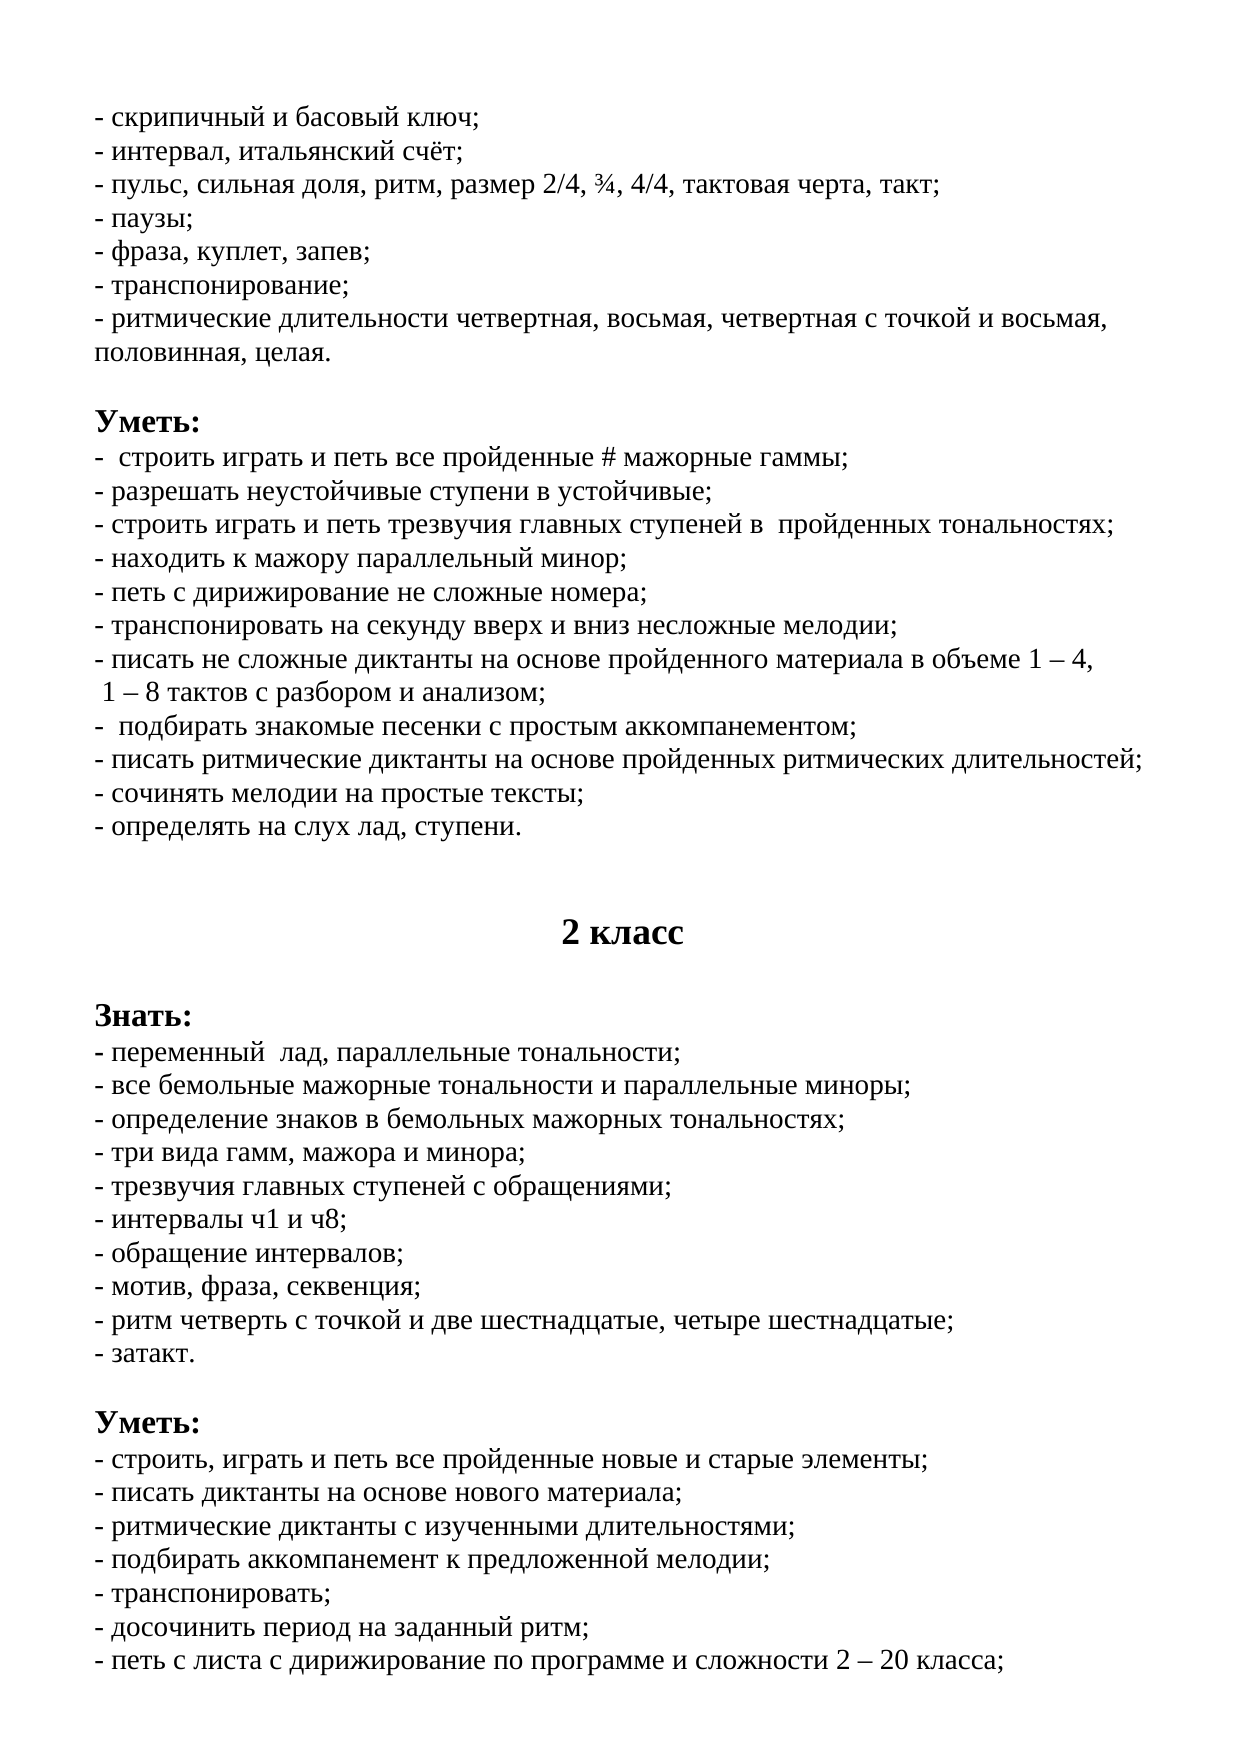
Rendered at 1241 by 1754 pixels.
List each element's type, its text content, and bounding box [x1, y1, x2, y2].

text - сочинять мелодии на простые тексты; [94, 775, 1151, 808]
text Уметь: [94, 1403, 1151, 1441]
text - паузы; [94, 200, 1151, 233]
text 1 – 8 тактов с разбором и анализом; [94, 674, 1151, 708]
text - определение знаков в бемольных мажорных тональностях; [94, 1101, 1151, 1134]
text - транспонирование; [94, 267, 1151, 301]
text Уметь: [94, 401, 1151, 439]
text - интервал, итальянский счёт; [94, 133, 1151, 166]
text - разрешать неустойчивые ступени в устойчивые; [94, 473, 1151, 507]
text - досочинить период на заданный ритм; [94, 1609, 1151, 1642]
text - все бемольные мажорные тональности и параллельные миноры; [94, 1067, 1151, 1101]
text 2 класс [94, 909, 1151, 952]
text - писать не сложные диктанты на основе пройденного материала в объеме 1 – 4, [94, 641, 1151, 674]
text - ритмические длительности четвертная, восьмая, четвертная с точкой и восьмая, половинная, целая. [94, 301, 1151, 368]
text - транспонировать на секунду вверх и вниз несложные мелодии; [94, 607, 1151, 641]
text - петь с листа с дирижирование по программе и сложности 2 – 20 класса; [94, 1642, 1151, 1676]
text - транспонировать; [94, 1575, 1151, 1609]
text - ритм четверть с точкой и две шестнадцатые, четыре шестнадцатые; [94, 1302, 1151, 1336]
text - переменный лад, параллельные тональности; [94, 1034, 1151, 1067]
text - трезвучия главных ступеней с обращениями; [94, 1168, 1151, 1201]
text - писать ритмические диктанты на основе пройденных ритмических длительностей; [94, 741, 1151, 775]
text - петь с дирижирование не сложные номера; [94, 574, 1151, 607]
text - скрипичный и басовый ключ; [94, 99, 1151, 133]
text - подбирать аккомпанемент к предложенной мелодии; [94, 1542, 1151, 1575]
text - мотив, фраза, секвенция; [94, 1268, 1151, 1302]
text - ритмические диктанты с изученными длительностями; [94, 1508, 1151, 1542]
text - интервалы ч1 и ч8; [94, 1201, 1151, 1235]
text - затакт. [94, 1336, 1151, 1369]
text - находить к мажору параллельный минор; [94, 540, 1151, 574]
text - писать диктанты на основе нового материала; [94, 1474, 1151, 1508]
text - три вида гамм, мажора и минора; [94, 1134, 1151, 1168]
text - строить играть и петь все пройденные # мажорные гаммы; [94, 439, 1151, 473]
text - строить играть и петь трезвучия главных ступеней в пройденных тональностях; [94, 507, 1151, 540]
text Знать: [94, 995, 1151, 1034]
text - фраза, куплет, запев; [94, 233, 1151, 267]
text - определять на слух лад, ступени. [94, 808, 1151, 842]
text - подбирать знакомые песенки с простым аккомпанементом; [94, 708, 1151, 741]
text - обращение интервалов; [94, 1235, 1151, 1268]
text - строить, играть и петь все пройденные новые и старые элементы; [94, 1441, 1151, 1474]
text - пульс, сильная доля, ритм, размер 2/4, ¾, 4/4, тактовая черта, такт; [94, 166, 1151, 200]
